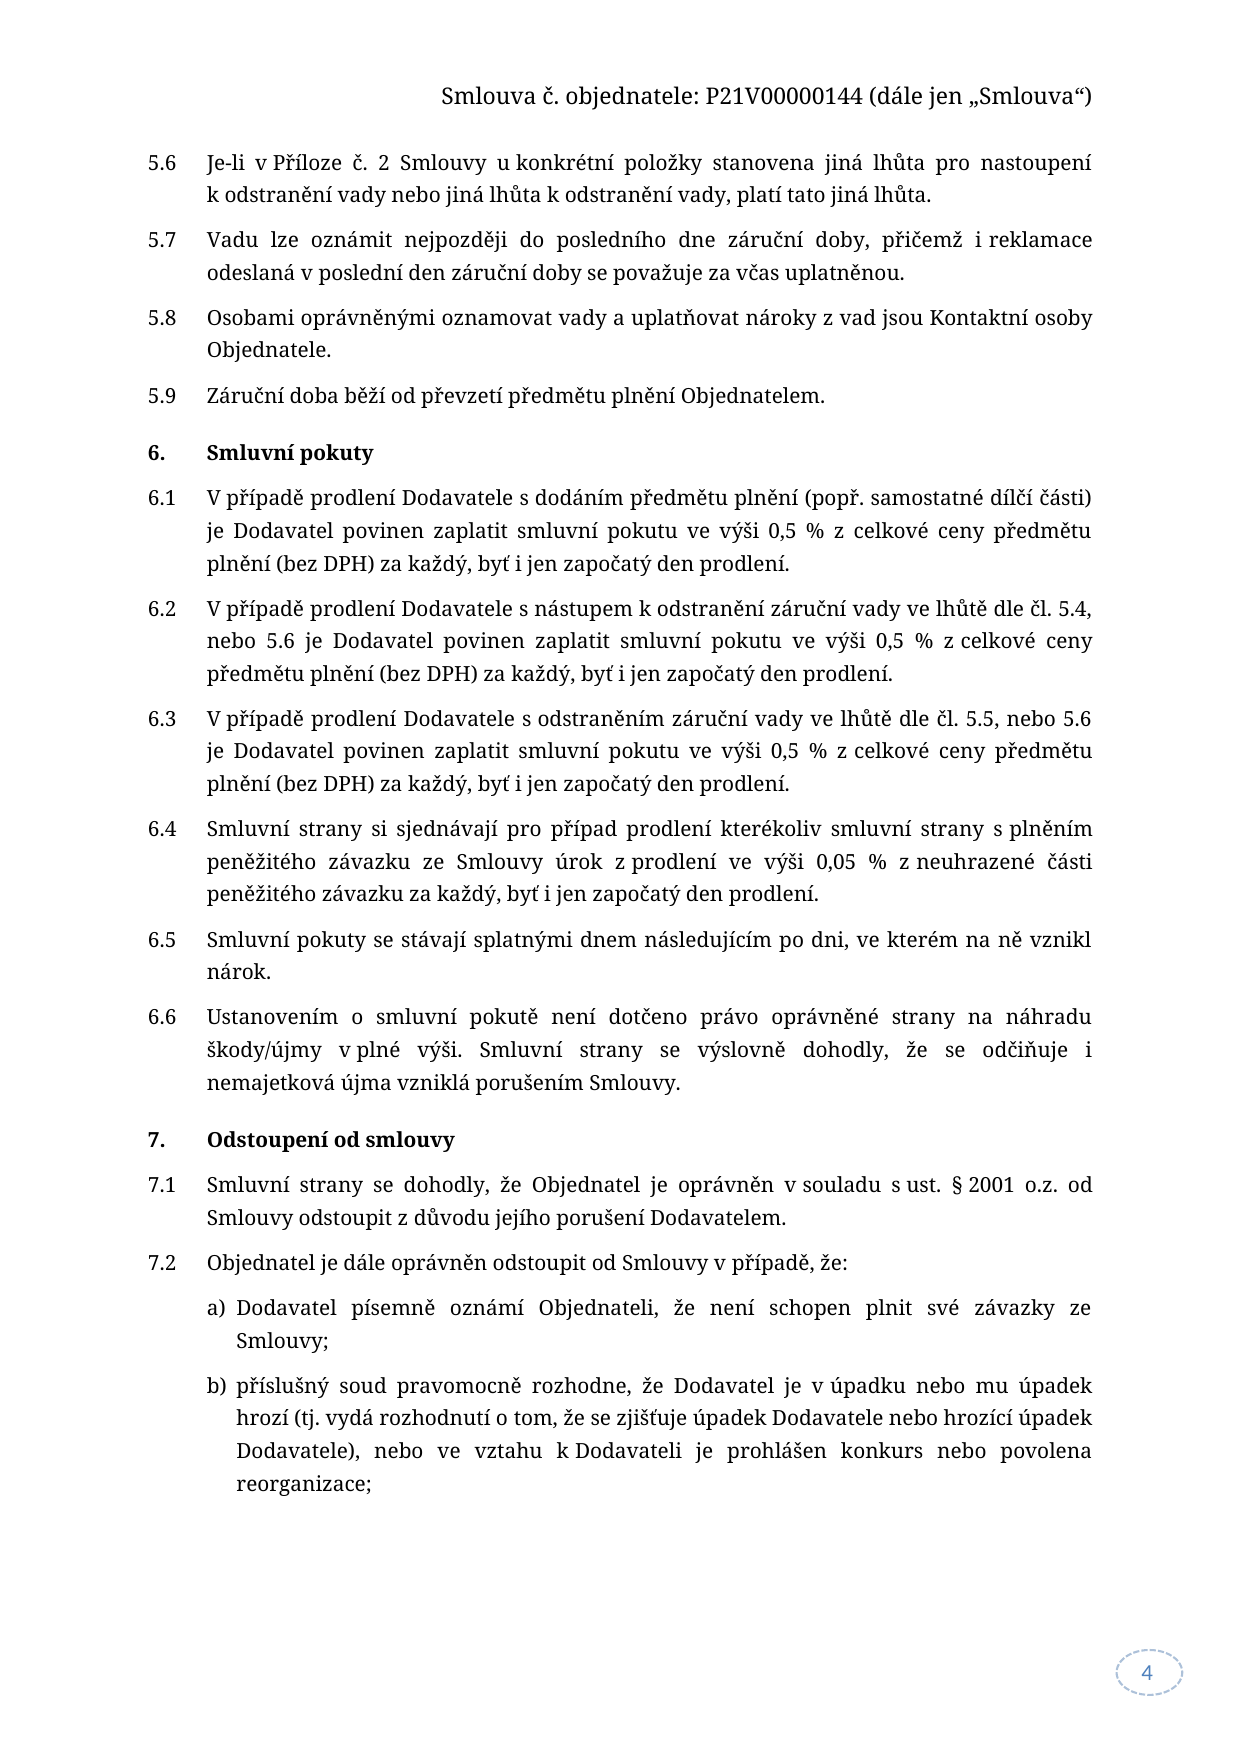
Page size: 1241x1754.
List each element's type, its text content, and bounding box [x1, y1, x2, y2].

list Smluvní pokuty se stávají splatnými dnem následujícím po dni, ve kterém na ně vznikl nárok. [148, 925, 1093, 986]
list Záruční doba běží od převzetí předmětu plnění Objednatelem. [148, 381, 1093, 409]
list Smluvní strany si sjednávají pro případ prodlení kterékoliv smluvní strany s plněním peněžitého závazku ze Smlouvy úrok z prodlení ve výši 0,05 % z neuhrazené části peněžitého závazku za každý, byť i jen započatý den prodlení. [148, 814, 1093, 908]
list Dodavatel písemně oznámí Objednateli, že není schopen plnit své závazky ze Smlouvy; [207, 1293, 1093, 1354]
list V případě prodlení Dodavatele s odstraněním záruční vady ve lhůtě dle čl. 5.5, nebo 5.6 je Dodavatel povinen zaplatit smluvní pokutu ve výši 0,5 % z celkové ceny předmětu plnění (bez DPH) za každý, byť i jen započatý den prodlení. [148, 704, 1093, 798]
list Osobami oprávněnými oznamovat vady a uplatňovat nároky z vad jsou Kontaktní osoby Objednatele. [148, 303, 1093, 364]
list Objednatel je dále oprávněn odstoupit od Smlouvy v případě, že: [148, 1248, 1093, 1276]
list Smluvní strany se dohodly, že Objednatel je oprávněn v souladu s ust. § 2001 o.z. od Smlouvy odstoupit z důvodu jejího porušení Dodavatelem. [148, 1170, 1093, 1231]
list Vadu lze oznámit nejpozději do posledního dne záruční doby, přičemž i reklamace odeslaná v poslední den záruční doby se považuje za včas uplatněnou. [148, 225, 1093, 286]
list V případě prodlení Dodavatele s dodáním předmětu plnění (popř. samostatné dílčí části) je Dodavatel povinen zaplatit smluvní pokutu ve výši 0,5 % z celkové ceny předmětu plnění (bez DPH) za každý, byť i jen započatý den prodlení. [148, 483, 1093, 577]
list Ustanovením o smluvní pokutě není dotčeno právo oprávněné strany na náhradu škody/újmy v plné výši. Smluvní strany se výslovně dohodly, že se odčiňuje i nemajetková újma vzniklá porušením Smlouvy. [148, 1002, 1093, 1096]
list Je-li v Příloze č. 2 Smlouvy u konkrétní položky stanovena jiná lhůta pro nastoupení k odstranění vady nebo jiná lhůta k odstranění vady, platí tato jiná lhůta. [148, 148, 1093, 209]
list Odstoupení od smlouvy [148, 1125, 1093, 1154]
list V případě prodlení Dodavatele s nástupem k odstranění záruční vady ve lhůtě dle čl. 5.4, nebo 5.6 je Dodavatel povinen zaplatit smluvní pokutu ve výši 0,5 % z celkové ceny předmětu plnění (bez DPH) za každý, byť i jen započatý den prodlení. [148, 594, 1093, 687]
list příslušný soud pravomocně rozhodne, že Dodavatel je v úpadku nebo mu úpadek hrozí (tj. vydá rozhodnutí o tom, že se zjišťuje úpadek Dodavatele nebo hrozící úpadek Dodavatele), nebo ve vztahu k Dodavateli je prohlášen konkurs nebo povolena reorganizace; [207, 1371, 1093, 1497]
list Smluvní pokuty [148, 438, 1093, 467]
